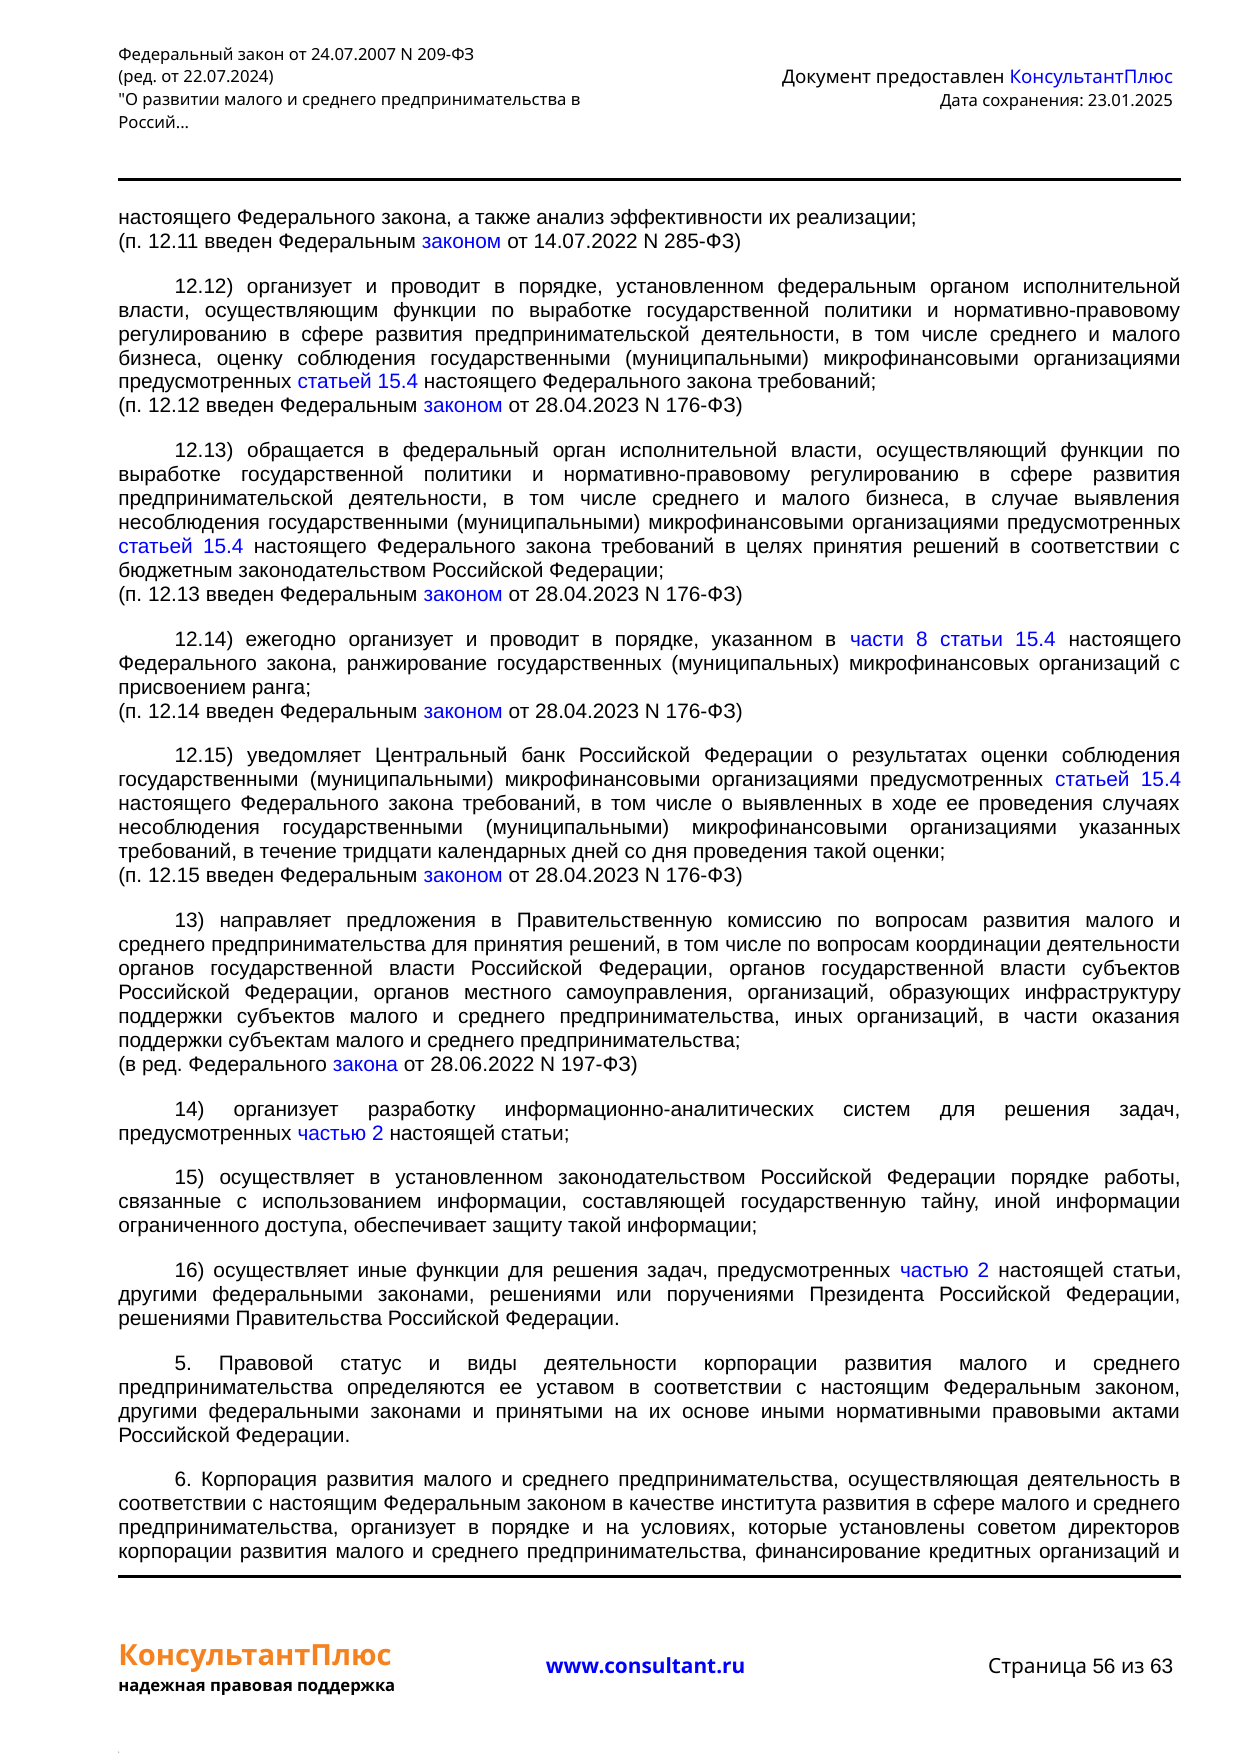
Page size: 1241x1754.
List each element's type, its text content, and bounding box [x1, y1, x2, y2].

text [118, 205, 1181, 229]
text 5. Правовой статус и виды деятельности корпорации развития малого и среднего предпринимательства определяются ее уставом в соответствии с настоящим Федеральным законом, другими федеральными законами и принятыми на их основе иными нормативными правовыми актами Российской Федерации. [118, 1351, 1181, 1446]
text 12.13) обращается в федеральный орган исполнительной власти, осуществляющий функции по выработке государственной политики и нормативно-правовому регулированию в сфере развития предпринимательской деятельности, в том числе среднего и малого бизнеса, в случае выявления несоблюдения государственными (муниципальными) микрофинансовыми организациями предусмотренных статьей 15.4 настоящего Федерального закона требований в целях принятия решений в соответствии с бюджетным законодательством Российской Федерации; [118, 438, 1181, 582]
text 16) осуществляет иные функции для решения задач, предусмотренных частью 2 настоящей статьи, другими федеральными законами, решениями или поручениями Президента Российской Федерации, решениями Правительства Российской Федерации. [118, 1258, 1181, 1330]
text (п. 12.12 введен Федеральным законом от 28.04.2023 N 176-ФЗ) [118, 393, 1181, 417]
text 12.14) ежегодно организует и проводит в порядке, указанном в части 8 статьи 15.4 настоящего Федерального закона, ранжирование государственных (муниципальных) микрофинансовых организаций с присвоением ранга; [118, 627, 1181, 698]
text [118, 1467, 1181, 1563]
text (в ред. Федерального закона от 28.06.2022 N 197-ФЗ) [118, 1052, 1181, 1076]
text 15) осуществляет в установленном законодательством Российской Федерации порядке работы, связанные с использованием информации, составляющей государственную тайну, иной информации ограниченного доступа, обеспечивает защиту такой информации; [118, 1165, 1181, 1237]
text (п. 12.15 введен Федеральным законом от 28.04.2023 N 176-ФЗ) [118, 863, 1181, 887]
text (п. 12.11 введен Федеральным законом от 14.07.2022 N 285-ФЗ) [118, 229, 1181, 253]
text 13) направляет предложения в Правительственную комиссию по вопросам развития малого и среднего предпринимательства для принятия решений, в том числе по вопросам координации деятельности органов государственной власти Российской Федерации, органов государственной власти субъектов Российской Федерации, органов местного самоуправления, организаций, образующих инфраструктуру поддержки субъектов малого и среднего предпринимательства, иных организаций, в части оказания поддержки субъектам малого и среднего предпринимательства; [118, 908, 1181, 1052]
text 12.15) уведомляет Центральный банк Российской Федерации о результатах оценки соблюдения государственными (муниципальными) микрофинансовыми организациями предусмотренных статьей 15.4 настоящего Федерального закона требований, в том числе о выявленных в ходе ее проведения случаях несоблюдения государственными (муниципальными) микрофинансовыми организациями указанных требований, в течение тридцати календарных дней со дня проведения такой оценки; [118, 743, 1181, 863]
text (п. 12.14 введен Федеральным законом от 28.04.2023 N 176-ФЗ) [118, 698, 1181, 722]
text 14) организует разработку информационно-аналитических систем для решения задач, предусмотренных частью 2 настоящей статьи; [118, 1096, 1181, 1144]
text (п. 12.13 введен Федеральным законом от 28.04.2023 N 176-ФЗ) [118, 582, 1181, 606]
text 12.12) организует и проводит в порядке, установленном федеральным органом исполнительной власти, осуществляющим функции по выработке государственной политики и нормативно-правовому регулированию в сфере развития предпринимательской деятельности, в том числе среднего и малого бизнеса, оценку соблюдения государственными (муниципальными) микрофинансовыми организациями предусмотренных статьей 15.4 настоящего Федерального закона требований; [118, 273, 1181, 393]
